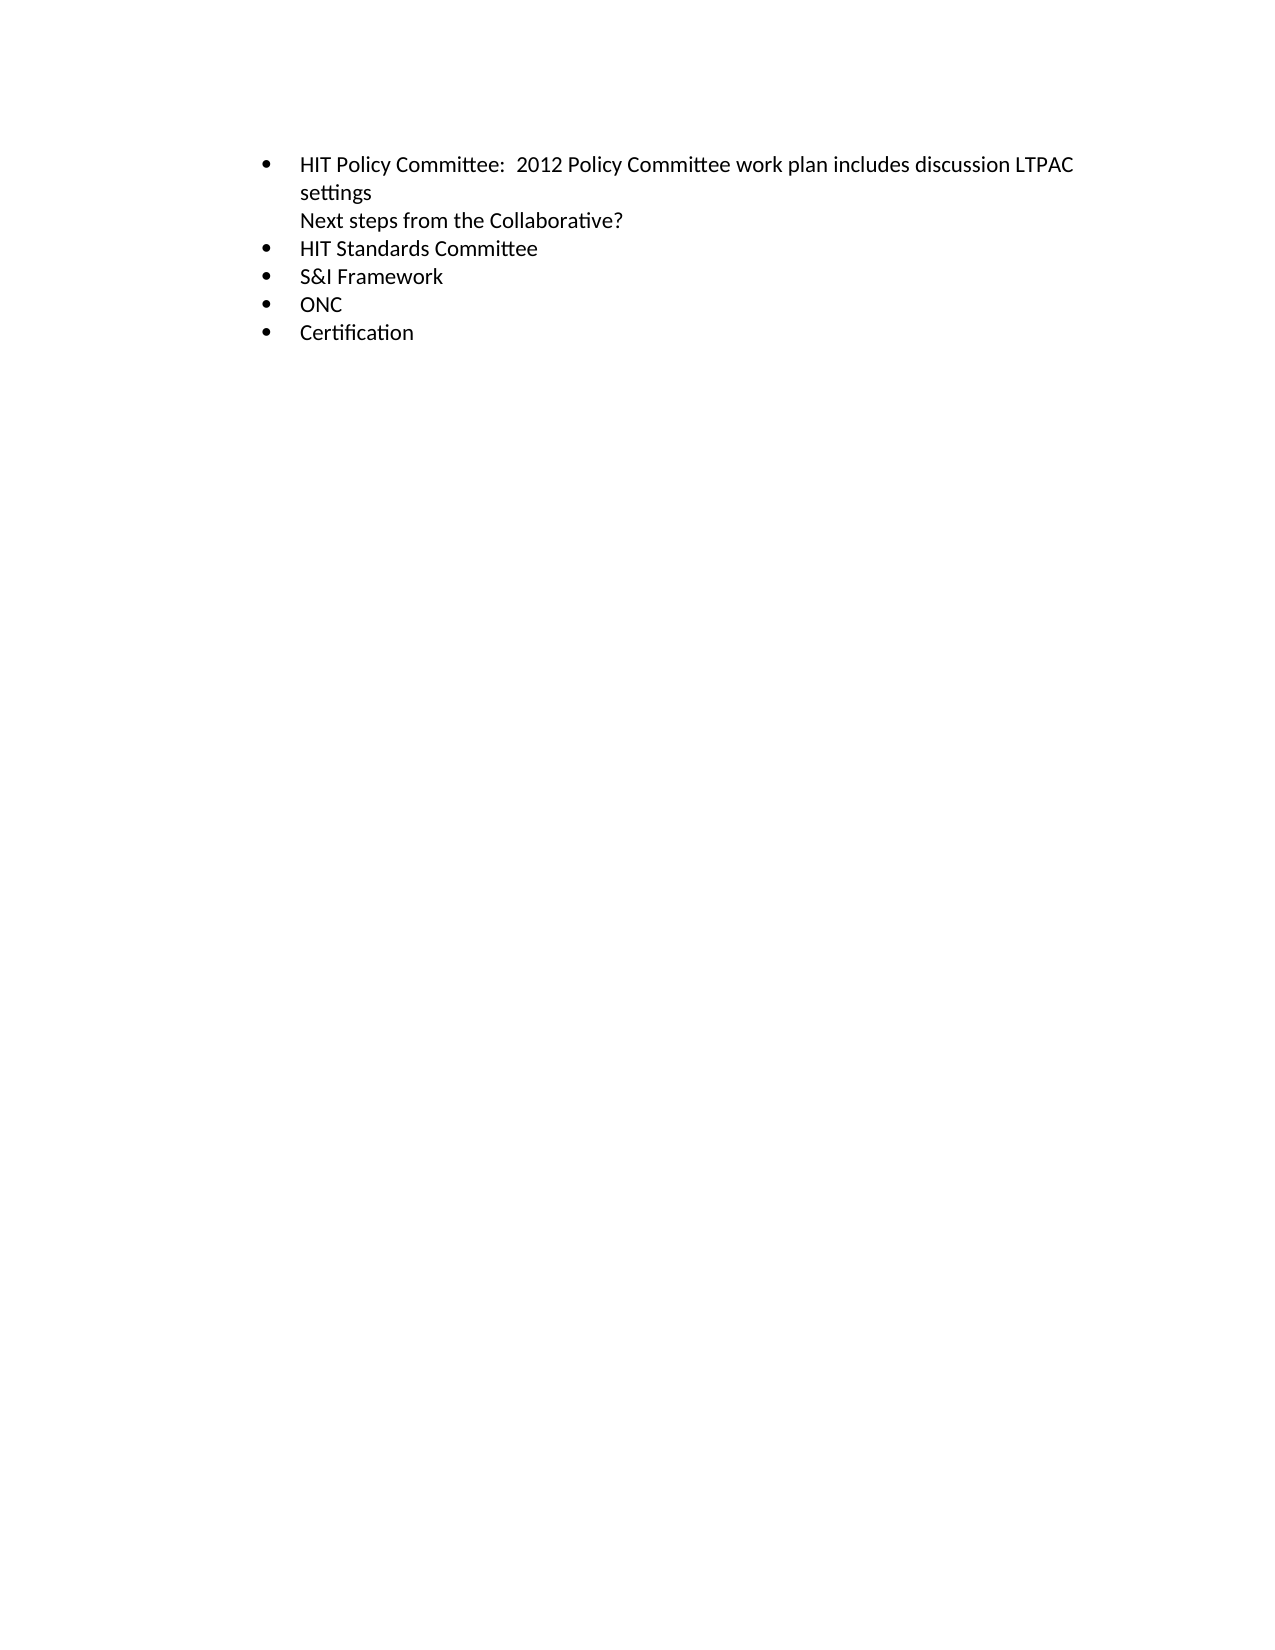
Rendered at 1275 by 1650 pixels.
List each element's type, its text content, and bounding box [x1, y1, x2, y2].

list HIT Standards Committee [262, 234, 1125, 262]
list Certification [262, 318, 1125, 346]
list HIT Policy Committee: 2012 Policy Committee work plan includes discussion LTPAC settings [262, 150, 1125, 206]
list S&I Framework [262, 262, 1125, 290]
text Next steps from the Collaborative? [300, 206, 1125, 234]
list ONC [262, 290, 1125, 318]
